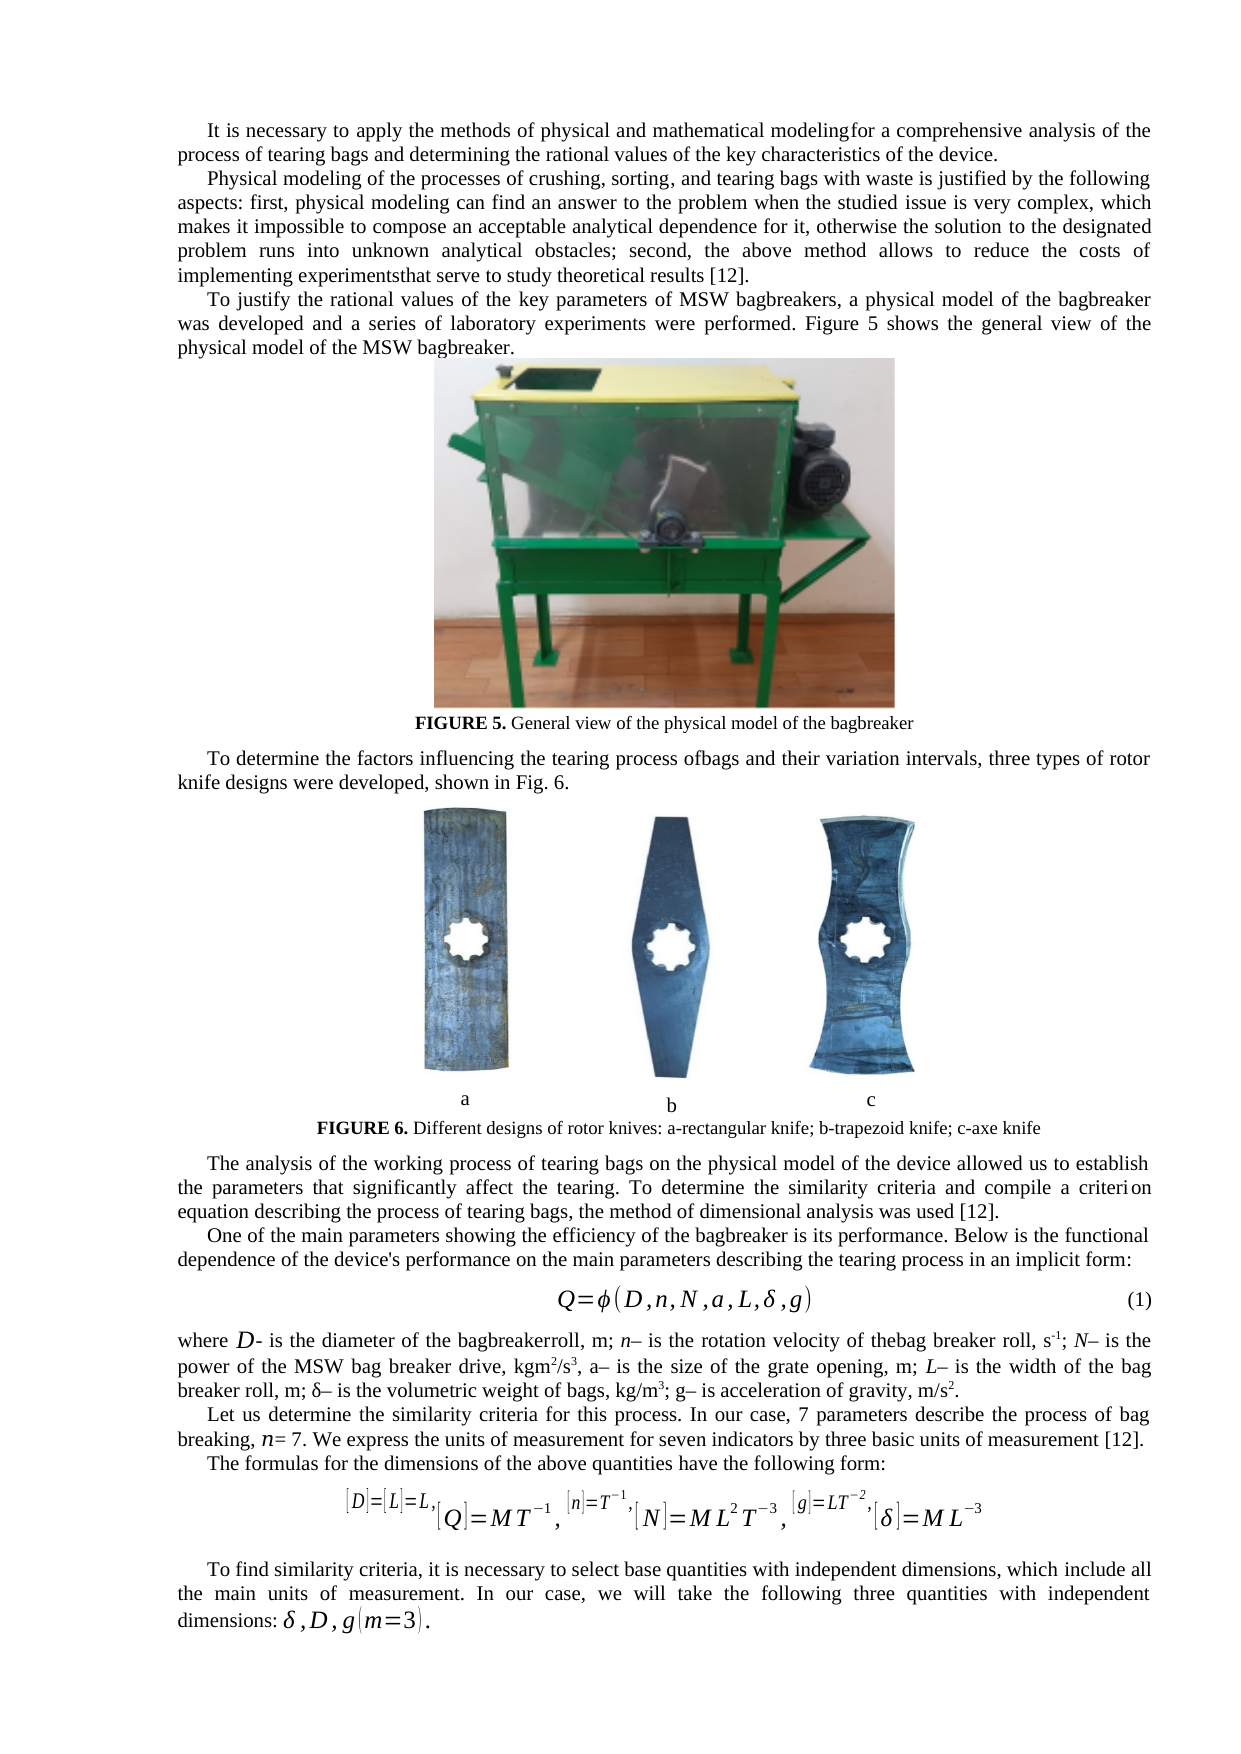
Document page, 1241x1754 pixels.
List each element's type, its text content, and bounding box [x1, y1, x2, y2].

text where - is the diameter of the bagbreakerroll, m; n– is the rotation velocity of thebag breaker roll, s-1; N– is the power of the MSW bag breaker drive, kgm2/s3, a– is the size of the grate opening, m; L– is the width of the bag breaker roll, m; δ– is the volumetric weight of bags, kg/m3; g– is acceleration of gravity, m/s2. [177, 1326, 1152, 1402]
text To find similarity criteria, it is necessary to select base quantities with independent dimensions, which include all the main units of measurement. In our case, we will take the following three quantities with independent dimensions: [177, 1557, 1152, 1635]
text It is necessary to apply the methods of physical and mathematical modelingfor a comprehensive analysis of the process of tearing bags and determining the rational values of the key characteristics of the device. [177, 118, 1152, 166]
text The analysis of the working process of tearing bags on the physical model of the device allowed us to establish the parameters that significantly affect the tearing. To determine the similarity criteria and compile a criterion equation describing the process of tearing bags, the method of dimensional analysis was used [12]. [177, 1151, 1152, 1223]
text Let us determine the similarity criteria for this process. In our case, 7 parameters describe the process of bag breaking, 𝑛= 7. We express the units of measurement for seven indicators by three basic units of measurement [12]. [177, 1402, 1152, 1451]
text (1) [177, 1284, 1152, 1314]
text FIGURE 6. Different designs of rotor knives: a-rectangular knife; b-trapezoid knife; c-axe knife [177, 1117, 1152, 1138]
picture [626, 806, 717, 1093]
text To determine the factors influencing the tearing process ofbags and their variation intervals, three types of rotor knife designs were developed, shown in Fig. 6. [177, 746, 1152, 794]
picture [402, 806, 528, 1086]
text One of the main parameters showing the efficiency of the bagbreaker is its performance. Below is the functional dependence of the device's performance on the main parameters describing the tearing process in an implicit form: [177, 1223, 1152, 1271]
text Physical modeling of the processes of crushing, sorting, and tearing bags with waste is justified by the following aspects: first, physical modeling can find an answer to the problem when the studied issue is very complex, which makes it impossible to compose an acceptable analytical dependence for it, otherwise the solution to the designated problem runs into unknown analytical obstacles; second, the above method allows to reduce the costs of implementing experimentsthat serve to study theoretical results [12]. [177, 166, 1152, 287]
picture [434, 358, 895, 712]
table_header a [354, 807, 576, 1117]
text To justify the rational values of the key parameters of MSW bagbreakers, a physical model of the bagbreaker was developed and a series of laboratory experiments were performed. Figure 5 shows the general view of the physical model of the MSW bagbreaker. [177, 287, 1152, 359]
text The formulas for the dimensions of the above quantities have the following form: [177, 1451, 1152, 1475]
table_header b [576, 807, 768, 1117]
table_header c [768, 807, 974, 1117]
picture [804, 806, 938, 1087]
text FIGURE 5. General view of the physical model of the bagbreaker [177, 712, 1152, 733]
